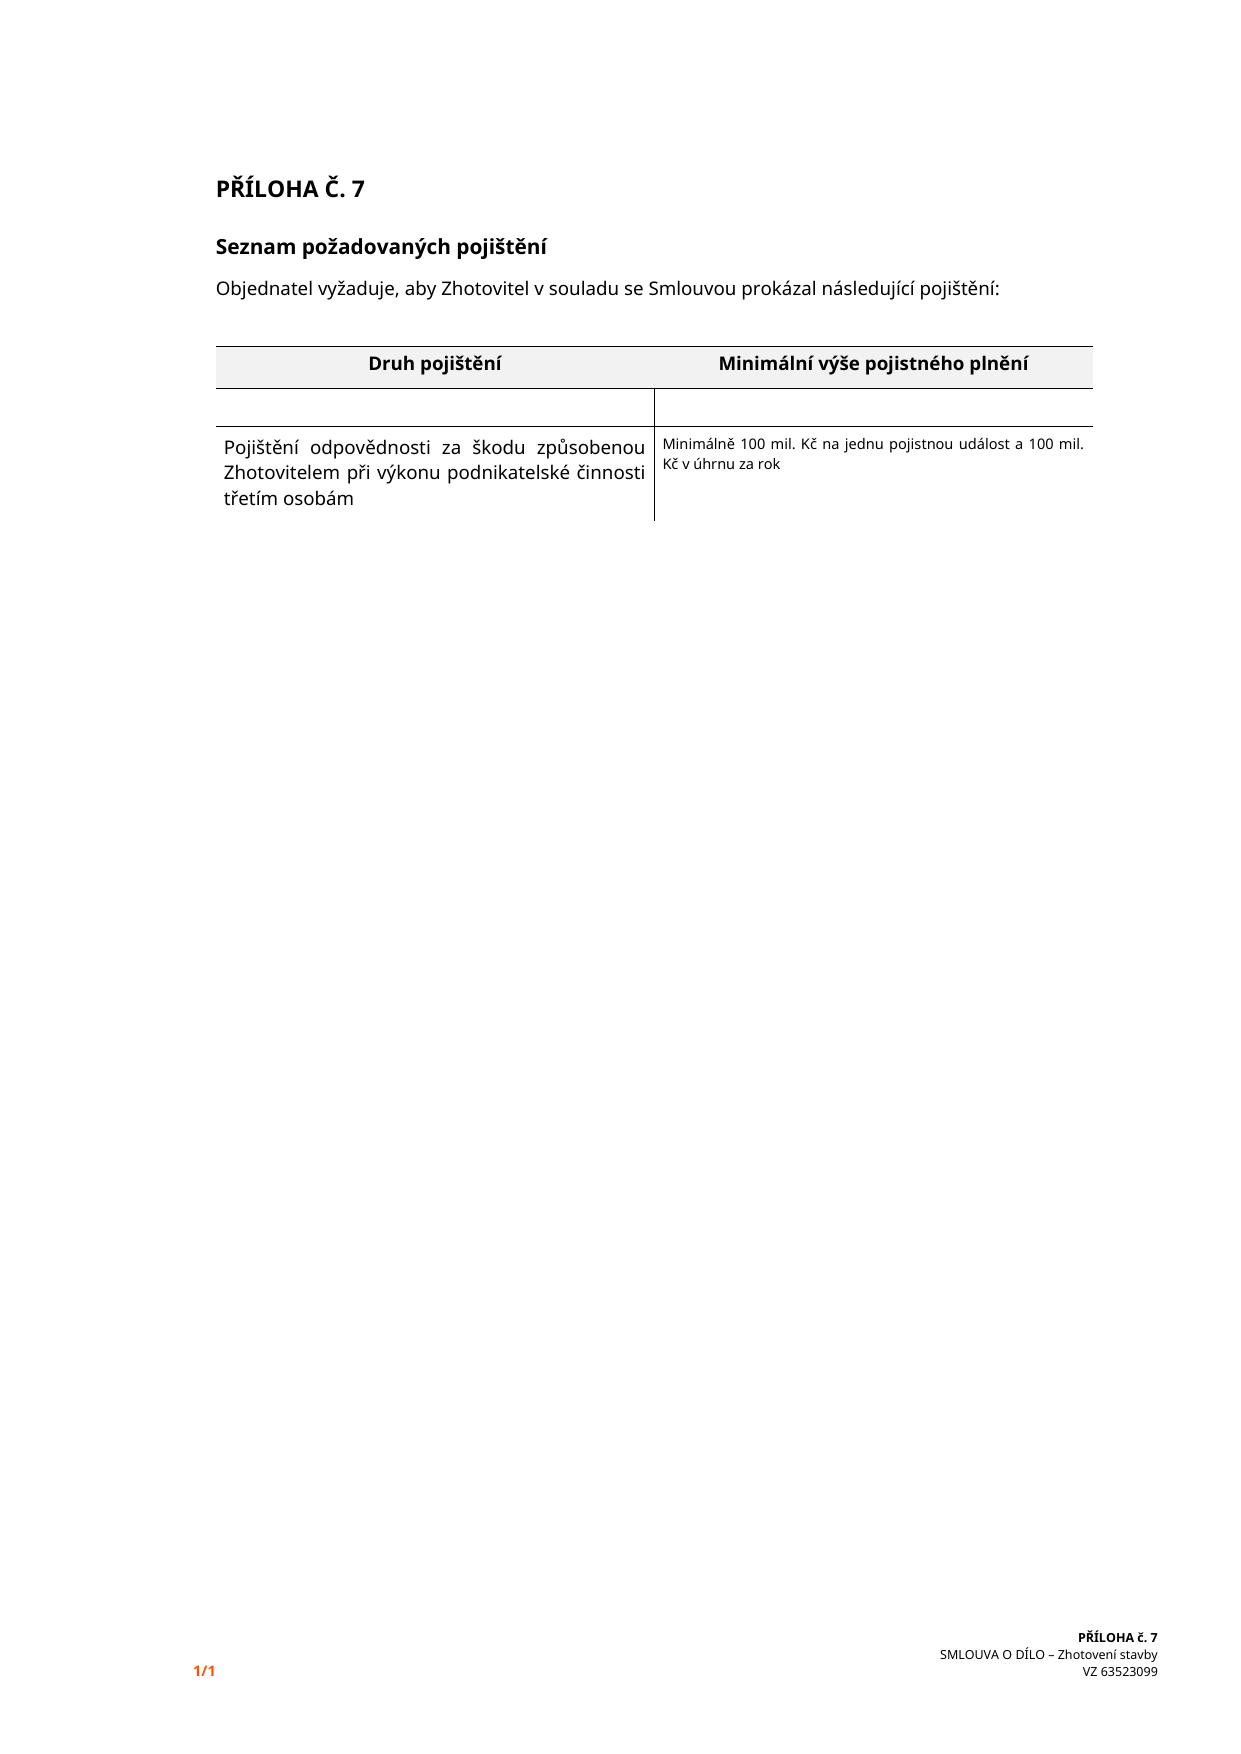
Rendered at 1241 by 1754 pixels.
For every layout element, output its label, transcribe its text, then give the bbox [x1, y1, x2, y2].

text Objednatel vyžaduje, aby Zhotovitel v souladu se Smlouvou prokázal následující pojištění: [216, 276, 1093, 301]
table_cell Minimálně 100 mil. Kč na jednu pojistnou událost a 100 mil. Kč v úhrnu za rok [655, 427, 1093, 521]
text Seznam požadovaných pojištění [216, 232, 1093, 260]
table_header Druh pojištění [216, 347, 654, 388]
table_cell [655, 389, 1093, 426]
table_header Minimální výše pojistného plnění [654, 347, 1093, 388]
table_cell [216, 389, 654, 426]
table_cell Pojištění odpovědnosti za škodu způsobenou Zhotovitelem při výkonu podnikatelské činnosti třetím osobám [216, 427, 654, 521]
text Příloha č. 7 [216, 172, 1093, 204]
